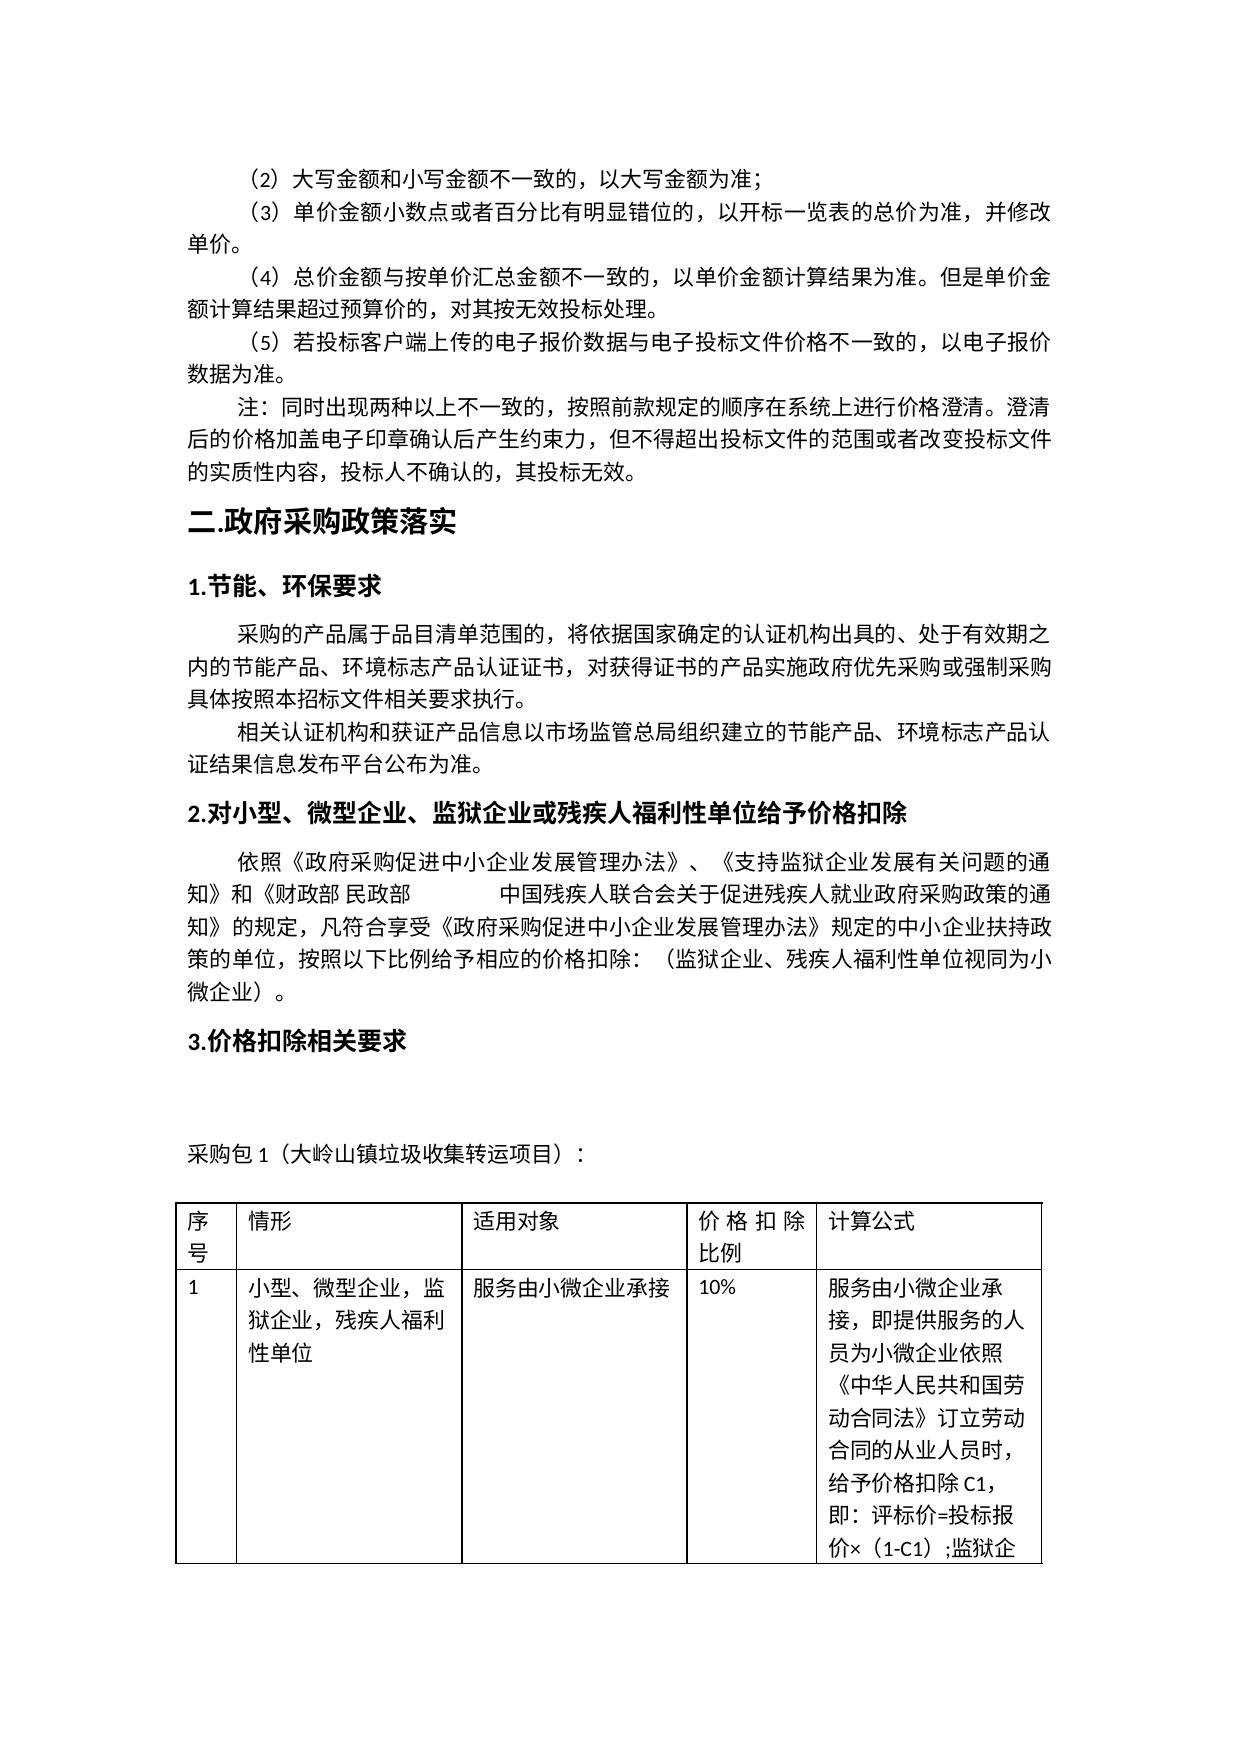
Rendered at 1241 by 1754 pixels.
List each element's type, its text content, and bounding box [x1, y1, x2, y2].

text （5）若投标客户端上传的电子报价数据与电子投标文件价格不一致的，以电子报价数据为准。 [187, 324, 1053, 389]
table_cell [817, 1270, 1041, 1563]
text 二.政府采购政策落实 [187, 487, 1053, 552]
text 1.节能、环保要求 [187, 552, 1053, 617]
table_header 适用对象 [463, 1204, 686, 1268]
table_cell 1 [177, 1270, 236, 1563]
table_header 序号 [177, 1204, 236, 1268]
text 2.对小型、微型企业、监狱企业或残疾人福利性单位给予价格扣除 [187, 779, 1053, 844]
text （3）单价金额小数点或者百分比有明显错位的，以开标一览表的总价为准，并修改单价。 [187, 194, 1053, 259]
text 依照《政府采购促进中小企业发展管理办法》、《支持监狱企业发展有关问题的通知》和《财政部 民政部 中国残疾人联合会关于促进残疾人就业政府采购政策的通知》的规定，凡符合享受《政府采购促进中小企业发展管理办法》规定的中小企业扶持政策的单位，按照以下比例给予相应的价格扣除：（监狱企业、残疾人福利性单位视同为小、微企业）。 [187, 844, 1053, 1007]
text 采购包1（大岭山镇垃圾收集转运项目）： [187, 1137, 1053, 1169]
text （2）大写金额和小写金额不一致的，以大写金额为准； [187, 162, 1053, 194]
table_header 价格扣除比例 [688, 1204, 816, 1268]
text 相关认证机构和获证产品信息以市场监管总局组织建立的节能产品、环境标志产品认证结果信息发布平台公布为准。 [187, 714, 1053, 779]
table_cell 10% [688, 1270, 816, 1563]
text 注：同时出现两种以上不一致的，按照前款规定的顺序在系统上进行价格澄清。澄清后的价格加盖电子印章确认后产生约束力，但不得超出投标文件的范围或者改变投标文件的实质性内容，投标人不确认的，其投标无效。 [187, 389, 1053, 487]
text （4）总价金额与按单价汇总金额不一致的，以单价金额计算结果为准。但是单价金额计算结果超过预算价的，对其按无效投标处理。 [187, 259, 1053, 324]
table_cell 服务由小微企业承接 [463, 1270, 686, 1563]
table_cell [237, 1270, 461, 1563]
text 3.价格扣除相关要求 [187, 1007, 1053, 1072]
text 采购的产品属于品目清单范围的，将依据国家确定的认证机构出具的、处于有效期之内的节能产品、环境标志产品认证证书，对获得证书的产品实施政府优先采购或强制采购，具体按照本招标文件相关要求执行。 [187, 617, 1053, 714]
table_header 情形 [237, 1204, 461, 1268]
table_header 计算公式 [817, 1204, 1041, 1268]
